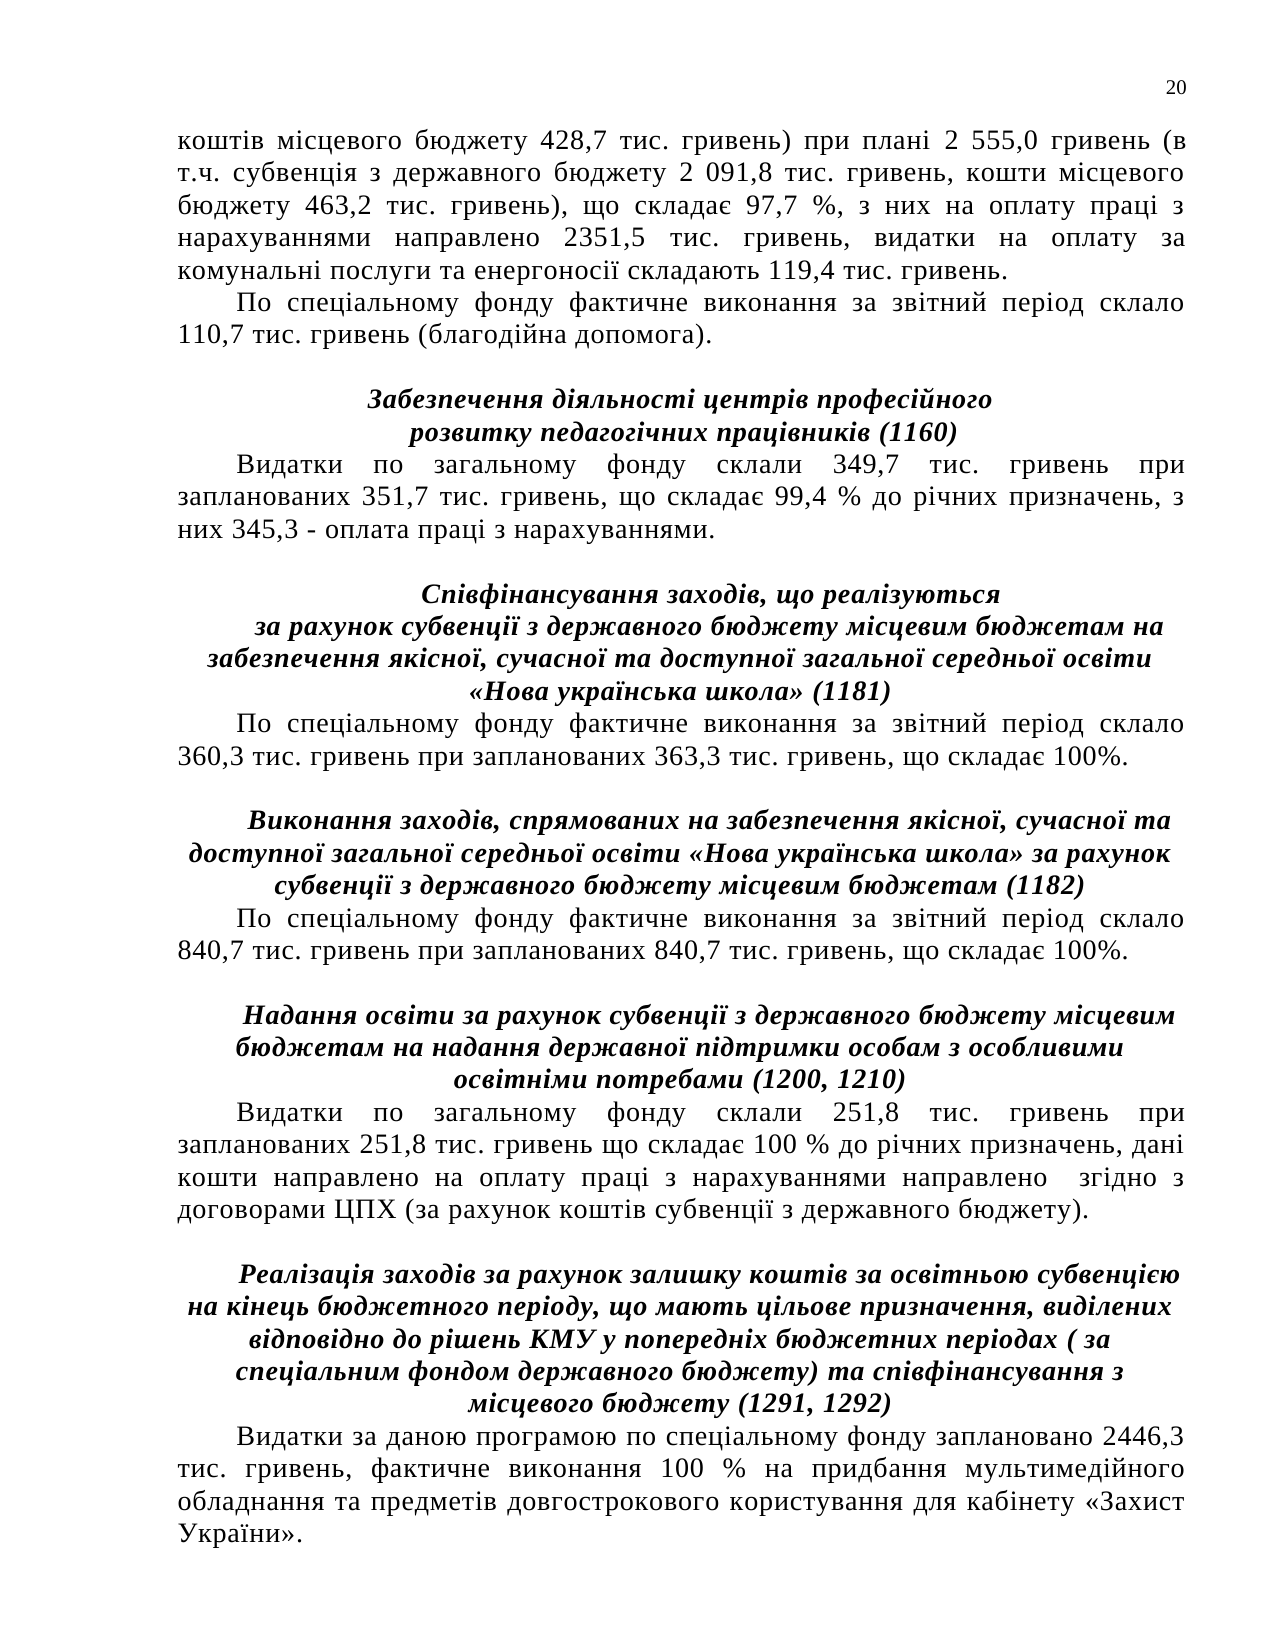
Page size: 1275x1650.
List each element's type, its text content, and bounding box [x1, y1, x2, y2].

text Видатки за даною програмою по спеціальному фонду заплановано 2446,3 тис. гривень, фактичне виконання 100 % на придбання мультимедійного обладнання та предметів довгострокового користування для кабінету «Захист України». [177, 1419, 1186, 1548]
text По спеціальному фонду фактичне виконання за звітний період склало 110,7 тис. гривень (благодійна допомога). [177, 285, 1186, 350]
text Виконання заходів, спрямованих на забезпечення якісної, сучасної та доступної загальної середньої освіти «Нова українська школа» за рахунок субвенції з державного бюджету місцевим бюджетам (1182) [177, 803, 1186, 901]
text розвитку педагогічних працівників (1160) [177, 415, 1186, 447]
text Видатки по загальному фонду склали 251,8 тис. гривень при запланованих 251,8 тис. гривень що складає 100 % до річних призначень, дані кошти направлено на оплату праці з нарахуваннями направлено згідно з договорами ЦПХ (за рахунок коштів субвенції з державного бюджету). [177, 1095, 1186, 1224]
text за рахунок субвенції з державного бюджету місцевим бюджетам на забезпечення якісної, сучасної та доступної загальної середньої освіти «Нова українська школа» (1181) [177, 609, 1186, 706]
text Надання освіти за рахунок субвенції з державного бюджету місцевим бюджетам на надання державної підтримки особам з особливими освітніми потребами (1200, 1210) [177, 998, 1186, 1095]
text Реалізація заходів за рахунок залишку коштів за освітньою субвенцією на кінець бюджетного періоду, що мають цільове призначення, виділених відповідно до рішень КМУ у попередніх бюджетних періодах ( за спеціальним фондом державного бюджету) та співфінансування з місцевого бюджету (1291, 1292) [177, 1257, 1186, 1419]
text По спеціальному фонду фактичне виконання за звітний період склало 840,7 тис. гривень при запланованих 840,7 тис. гривень, що складає 100%. [177, 901, 1186, 965]
text Співфінансування заходів, що реалізуються [177, 577, 1186, 609]
text Видатки по загальному фонду склали 349,7 тис. гривень при запланованих 351,7 тис. гривень, що складає 99,4 % до річних призначень, з них 345,3 - оплата праці з нарахуваннями. [177, 447, 1186, 544]
text Забезпечення діяльності центрів професійного [177, 382, 1186, 415]
text По спеціальному фонду фактичне виконання за звітний період склало 360,3 тис. гривень при запланованих 363,3 тис. гривень, що складає 100%. [177, 706, 1186, 771]
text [177, 123, 1186, 285]
